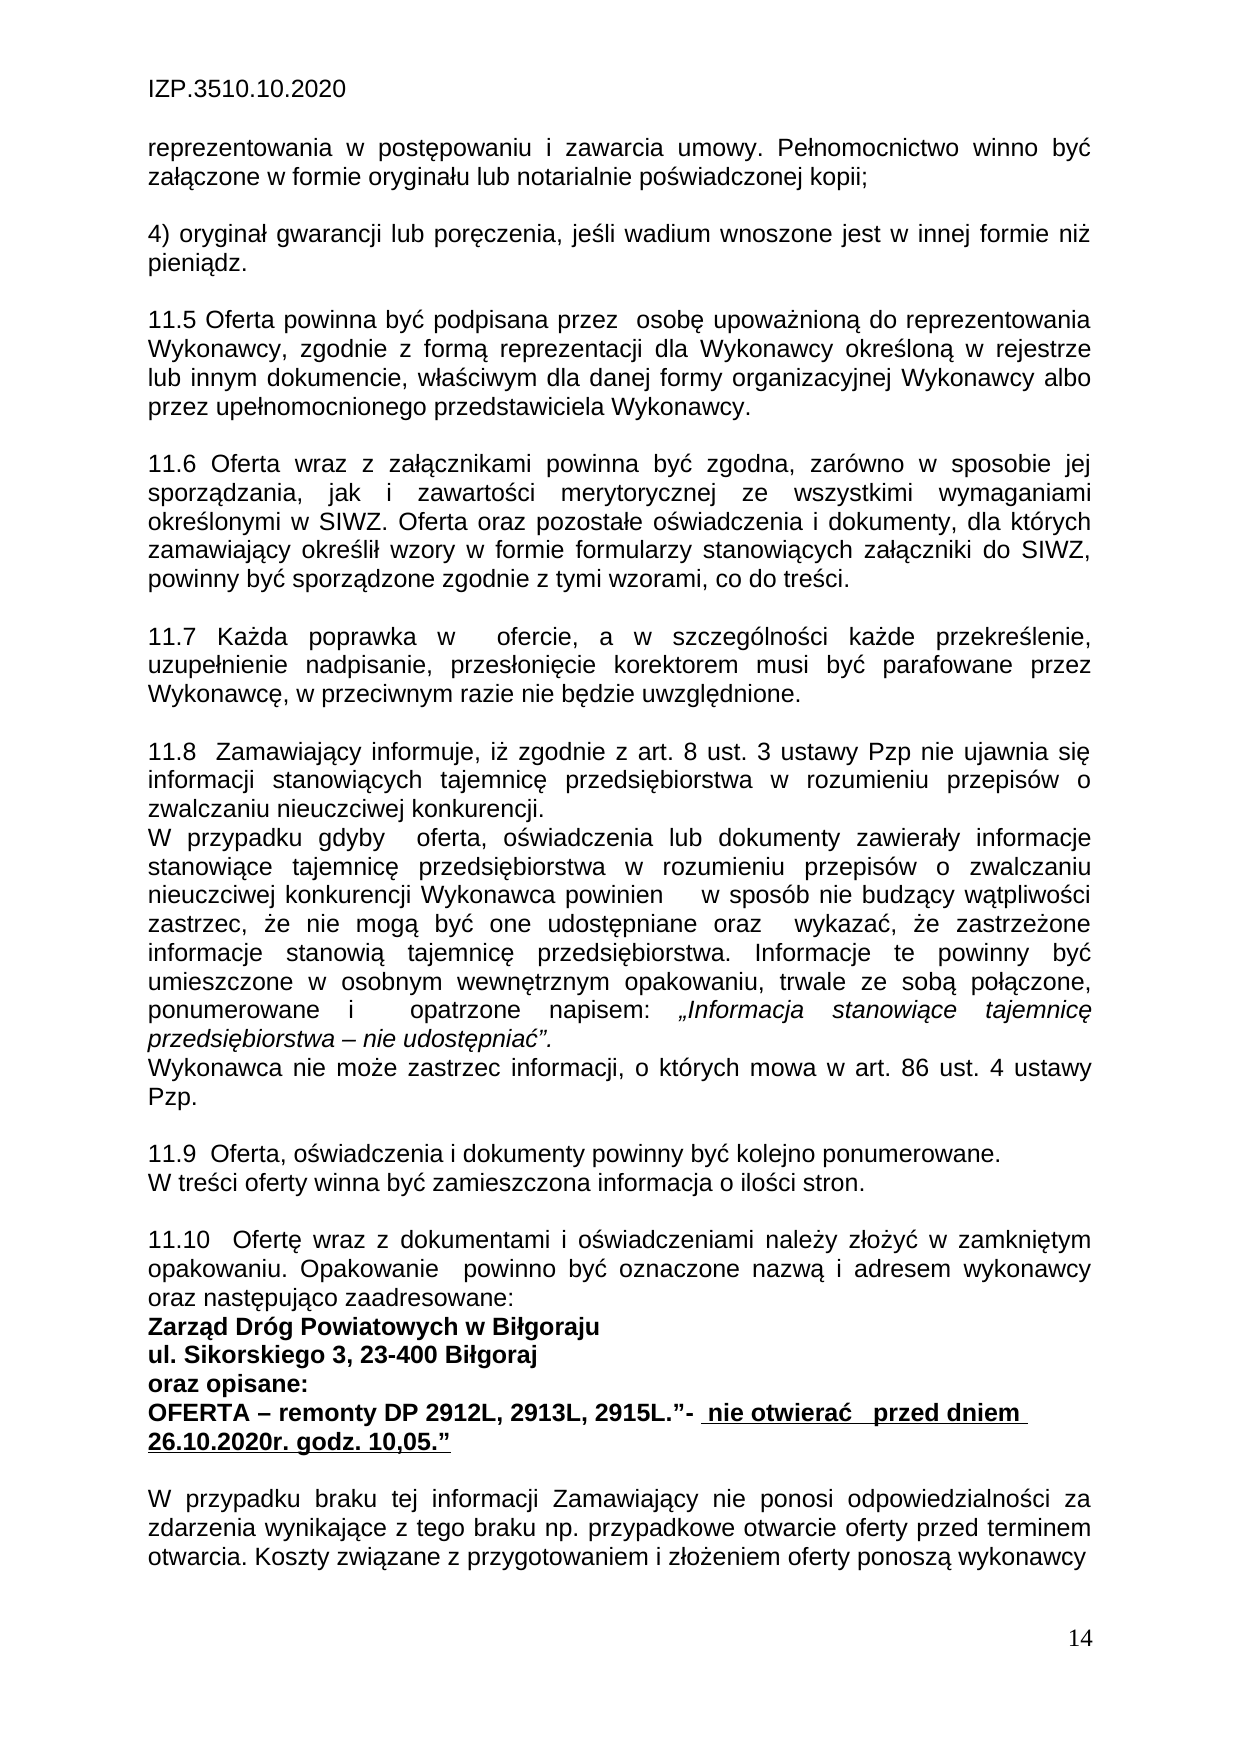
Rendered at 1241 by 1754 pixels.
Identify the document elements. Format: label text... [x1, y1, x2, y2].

text oraz opisane: [148, 1369, 1093, 1398]
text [148, 133, 1093, 190]
text 11.9 Oferta, oświadczenia i dokumenty powinny być kolejno ponumerowane. [148, 1139, 1093, 1168]
text OFERTA – remonty DP 2912L, 2913L, 2915L.”- nie otwierać przed dniem 26.10.2020r. godz. 10,05.” [148, 1398, 1093, 1455]
text W treści oferty winna być zamieszczona informacja o ilości stron. [148, 1168, 1093, 1197]
text Zarząd Dróg Powiatowych w Biłgoraju [148, 1312, 1093, 1340]
text W przypadku braku tej informacji Zamawiający nie ponosi odpowiedzialności za zdarzenia wynikające z tego braku np. przypadkowe otwarcie oferty przed terminem otwarcia. Koszty związane z przygotowaniem i złożeniem oferty ponoszą wykonawcy [148, 1484, 1093, 1570]
text 11.5 Oferta powinna być podpisana przez osobę upoważnioną do reprezentowania Wykonawcy, zgodnie z formą reprezentacji dla Wykonawcy określoną w rejestrze lub innym dokumencie, właściwym dla danej formy organizacyjnej Wykonawcy albo przez upełnomocnionego przedstawiciela Wykonawcy. [148, 305, 1093, 420]
text ul. Sikorskiego 3, 23-400 Biłgoraj [148, 1340, 1093, 1369]
text 11.8 Zamawiający informuje, iż zgodnie z art. 8 ust. 3 ustawy Pzp nie ujawnia się informacji stanowiących tajemnicę przedsiębiorstwa w rozumieniu przepisów o zwalczaniu nieuczciwej konkurencji. [148, 737, 1093, 823]
text W przypadku gdyby oferta, oświadczenia lub dokumenty zawierały informacje stanowiące tajemnicę przedsiębiorstwa w rozumieniu przepisów o zwalczaniu nieuczciwej konkurencji Wykonawca powinien w sposób nie budzący wątpliwości zastrzec, że nie mogą być one udostępniane oraz wykazać, że zastrzeżone informacje stanowią tajemnicę przedsiębiorstwa. Informacje te powinny być umieszczone w osobnym wewnętrznym opakowaniu, trwale ze sobą połączone, ponumerowane i opatrzone napisem: „Informacja stanowiące tajemnicę przedsiębiorstwa – nie udostępniać”. [148, 823, 1093, 1053]
text 11.7 Każda poprawka w ofercie, a w szczególności każde przekreślenie, uzupełnienie nadpisanie, przesłonięcie korektorem musi być parafowane przez Wykonawcę, w przeciwnym razie nie będzie uwzględnione. [148, 622, 1093, 708]
text 11.10 Ofertę wraz z dokumentami i oświadczeniami należy złożyć w zamkniętym opakowaniu. Opakowanie powinno być oznaczone nazwą i adresem wykonawcy oraz następująco zaadresowane: [148, 1225, 1093, 1312]
text Wykonawca nie może zastrzec informacji, o których mowa w art. 86 ust. 4 ustawy Pzp. [148, 1053, 1093, 1110]
text 4) oryginał gwarancji lub poręczenia, jeśli wadium wnoszone jest w innej formie niż pieniądz. [148, 219, 1093, 277]
text 11.6 Oferta wraz z załącznikami powinna być zgodna, zarówno w sposobie jej sporządzania, jak i zawartości merytorycznej ze wszystkimi wymaganiami określonymi w SIWZ. Oferta oraz pozostałe oświadczenia i dokumenty, dla których zamawiający określił wzory w formie formularzy stanowiących załączniki do SIWZ, powinny być sporządzone zgodnie z tymi wzorami, co do treści. [148, 449, 1093, 593]
